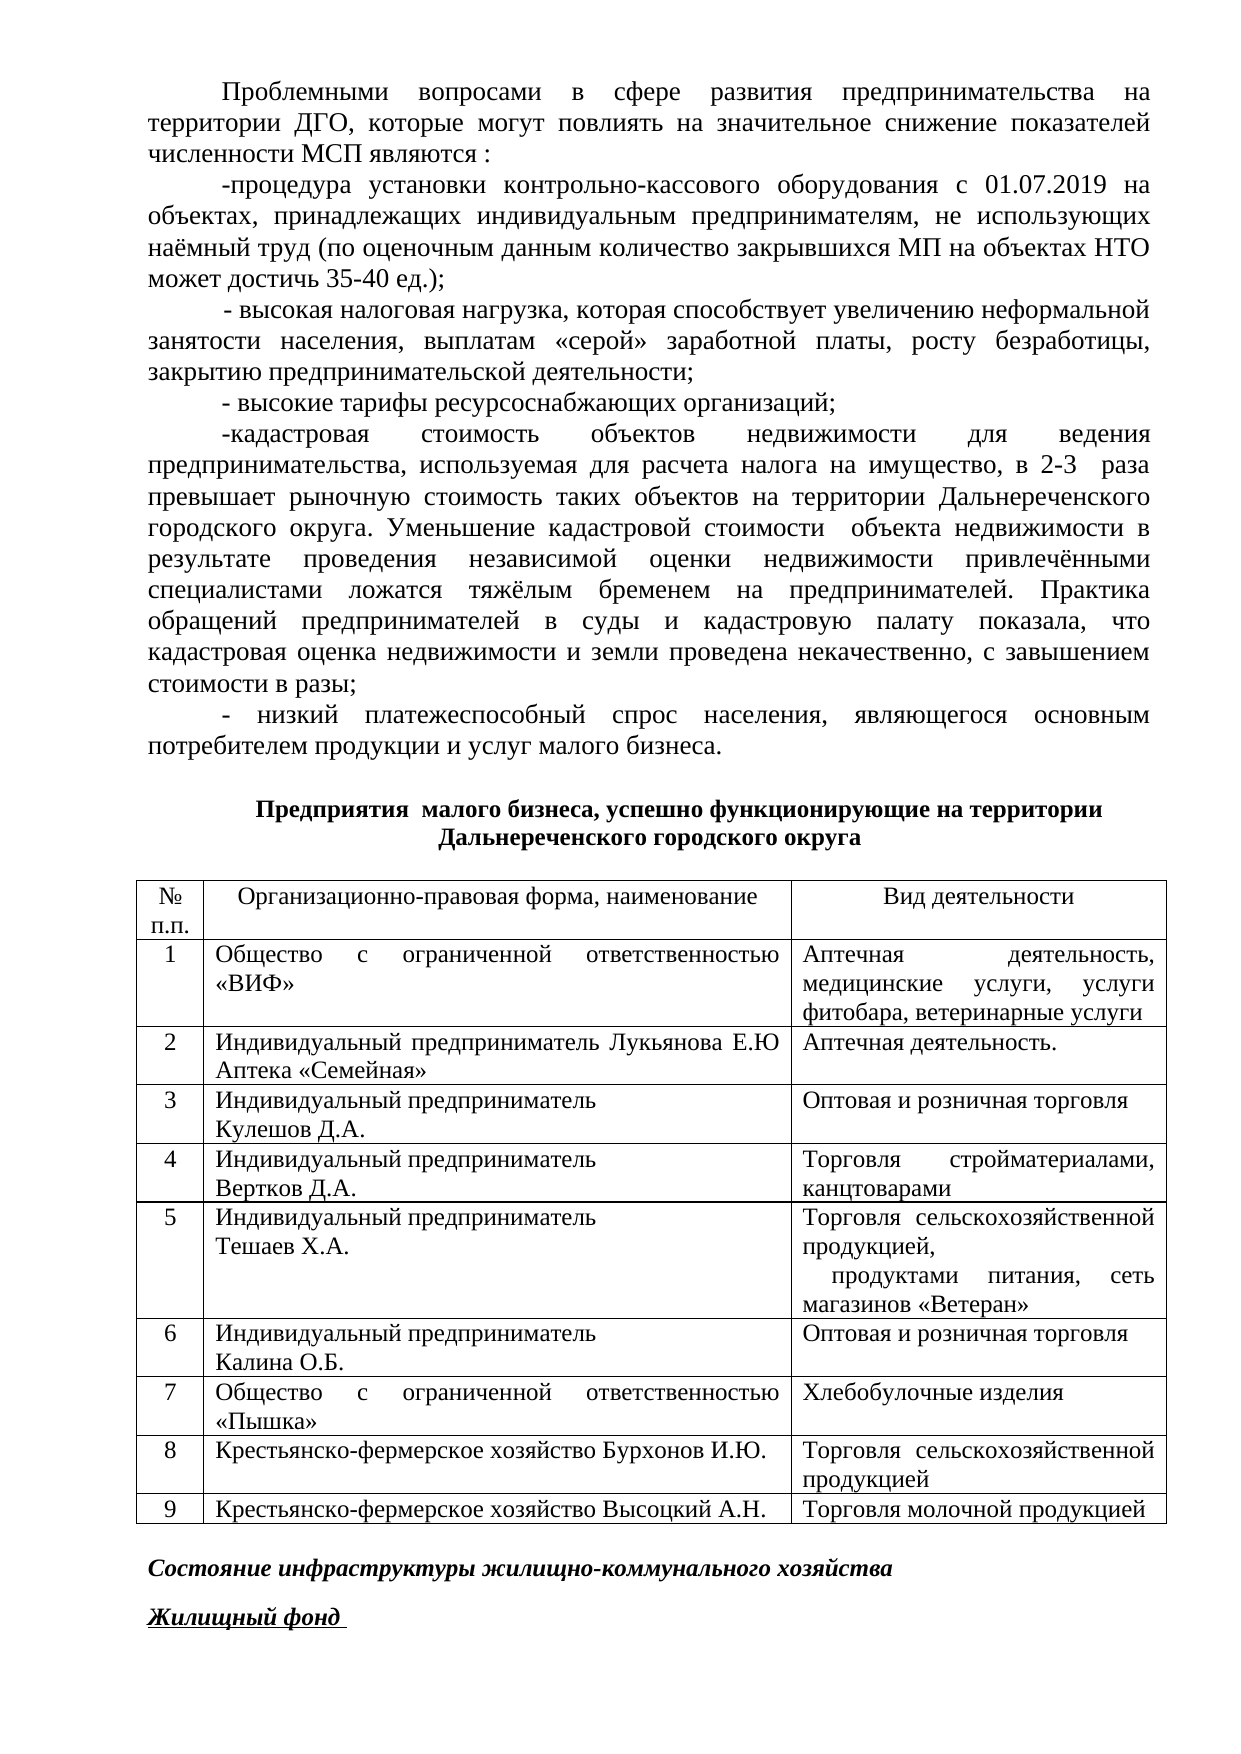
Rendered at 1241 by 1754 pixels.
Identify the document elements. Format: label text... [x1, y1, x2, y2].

table_cell Индивидуальный предприниматель Лукьянова Е.Ю Аптека «Семейная» [204, 1027, 791, 1084]
table_cell Торговля сельскохозяйственной продукцией, продуктами питания, сеть магазинов «Ветеран» [792, 1203, 1166, 1317]
table_cell Крестьянско-фермерское хозяйство Бурхонов И.Ю. [204, 1436, 791, 1493]
table_cell Общество с ограниченной ответственностью «Пышка» [204, 1377, 791, 1434]
text Проблемными вопросами в сфере развития предпринимательства на территории ДГО, которые могут повлиять на значительное снижение показателей численности МСП являются : [148, 75, 1152, 168]
table_cell 6 [137, 1319, 203, 1376]
table_cell Аптечная деятельность, медицинские услуги, услуги фитобара, ветеринарные услуги [792, 940, 1166, 1026]
table_cell Общество с ограниченной ответственностью «ВИФ» [204, 940, 791, 1026]
table_header Вид деятельности [792, 881, 1166, 938]
table_cell 2 [137, 1027, 203, 1084]
table_cell Оптовая и розничная торговля [792, 1085, 1166, 1143]
text Предприятия малого бизнеса, успешно функционирующие на территории Дальнереченского городского округа [148, 794, 1152, 851]
text Жилищный фонд [148, 1602, 1152, 1630]
table_cell Аптечная деятельность. [792, 1027, 1166, 1084]
table_cell Индивидуальный предприниматель Калина О.Б. [204, 1319, 791, 1376]
table_cell Индивидуальный предприниматель Кулешов Д.А. [204, 1085, 791, 1143]
text - высокие тарифы ресурсоснабжающих организаций; [148, 386, 1152, 417]
table_cell Торговля сельскохозяйственной продукцией [792, 1436, 1166, 1493]
table_cell Оптовая и розничная торговля [792, 1319, 1166, 1376]
text Состояние инфраструктуры жилищно-коммунального хозяйства [148, 1553, 1152, 1581]
table_cell 1 [137, 940, 203, 1026]
text - низкий платежеспособный спрос населения, являющегося основным потребителем продукции и услуг малого бизнеса. [148, 698, 1152, 760]
table_cell Торговля молочной продукцией [792, 1494, 1166, 1523]
text -кадастровая стоимость объектов недвижимости для ведения предпринимательства, используемая для расчета налога на имущество, в 2-3 раза превышает рыночную стоимость таких объектов на территории Дальнереченского городского округа. Уменьшение кадастровой стоимости объекта недвижимости в результате проведения независимой оценки недвижимости привлечёнными специалистами ложатся тяжёлым бременем на предпринимателей. Практика обращений предпринимателей в суды и кадастровую палату показала, что кадастровая оценка недвижимости и земли проведена некачественно, с завышением стоимости в разы; [148, 417, 1152, 698]
table_cell Хлебобулочные изделия [792, 1377, 1166, 1434]
table_cell Крестьянско-фермерское хозяйство Высоцкий А.Н. [204, 1494, 791, 1523]
table_cell 9 [137, 1494, 203, 1523]
table_header Организационно-правовая форма, наименование [204, 881, 791, 938]
table_header № п.п. [137, 881, 203, 938]
table_cell Индивидуальный предприниматель Тешаев Х.А. [204, 1203, 791, 1317]
text -процедура установки контрольно-кассового оборудования с 01.07.2019 на объектах, принадлежащих индивидуальным предпринимателям, не использующих наёмный труд (по оценочным данным количество закрывшихся МП на объектах НТО может достичь 35-40 ед.); [148, 168, 1152, 293]
table_cell 5 [137, 1203, 203, 1317]
text - высокая налоговая нагрузка, которая способствует увеличению неформальной занятости населения, выплатам «серой» заработной платы, росту безработицы, закрытию предпринимательской деятельности; [148, 293, 1152, 386]
table_cell 8 [137, 1436, 203, 1493]
table_cell Торговля стройматериалами, канцтоварами [792, 1144, 1166, 1201]
table_cell Индивидуальный предприниматель Вертков Д.А. [204, 1144, 791, 1201]
table_cell 7 [137, 1377, 203, 1434]
table_cell 4 [137, 1144, 203, 1201]
table_cell 3 [137, 1085, 203, 1143]
